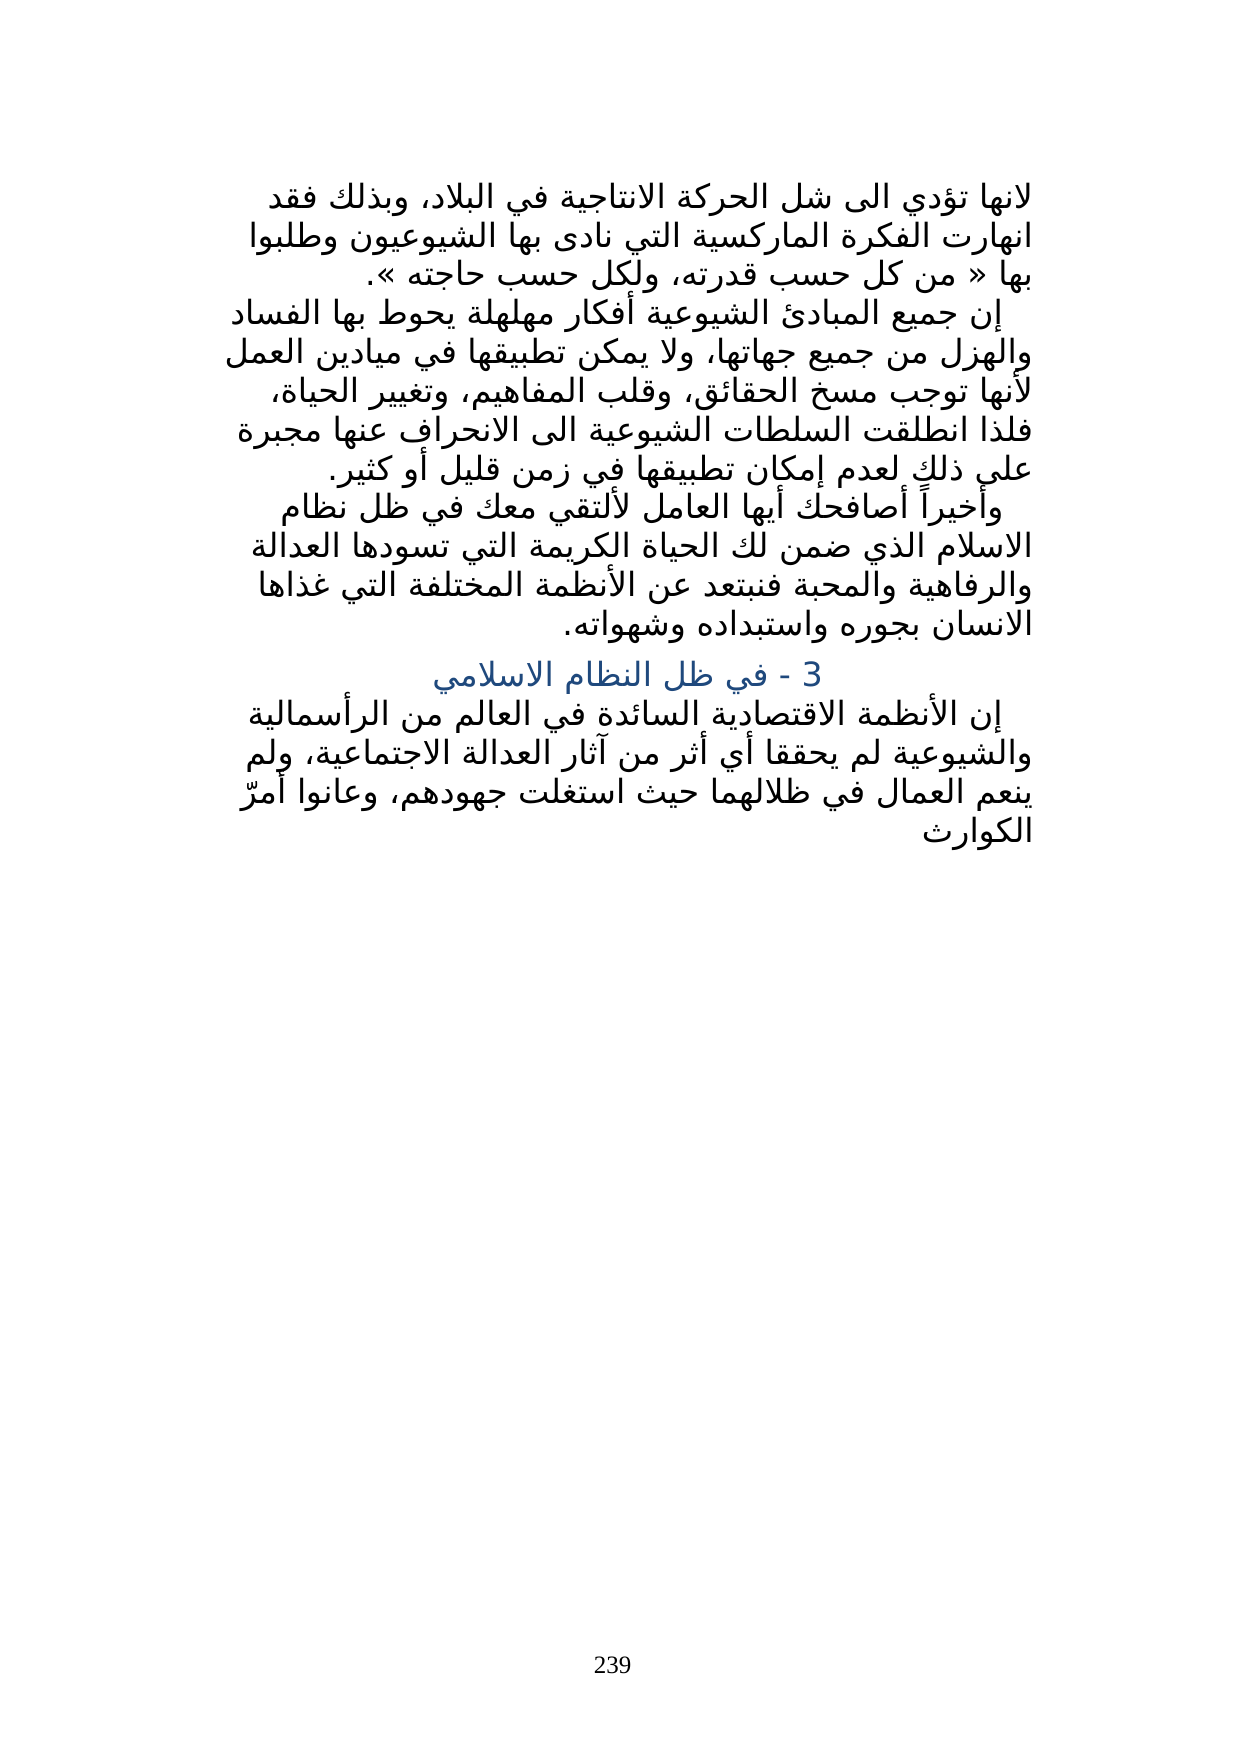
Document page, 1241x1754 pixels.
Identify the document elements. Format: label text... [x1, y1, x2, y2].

text وأخيراً أصافحك أيها العامل لألتقي معك في ظل نظام الاسلام الذي ضمن لك الحياة الكريمة التي تسودها العدالة والرفاهية والمحبة فنبتعد عن الأنظمة المختلفة التي غذاها الانسان بجوره واستبداده وشهواته. [222, 488, 1033, 643]
text إن الأنظمة الاقتصادية السائدة في العالم من الرأسمالية والشيوعية لم يحققا أي أثر من آثار العدالة الاجتماعية، ولم ينعم العمال في ظلالهما حيث استغلت جهودهم، وعانوا أمرّ الكوارث [222, 695, 1033, 850]
text إن جميع المبادئ الشيوعية أفكار مهلهلة يحوط بها الفساد والهزل من جميع جهاتها، ولا يمكن تطبيقها في ميادين العمل لأنها توجب مسخ الحقائق، وقلب المفاهيم، وتغيير الحياة، فلذا انطلقت السلطات الشيوعية الى الانحراف عنها مجبرة على ذلك لعدم إمكان تطبيقها في زمن قليل أو كثير. [222, 294, 1033, 488]
subtitle 3 - في ظل النظام الاسلامي [222, 656, 1033, 695]
text لانها تؤدي الى شل الحركة الانتاجية في البلاد، وبذلك فقد انهارت الفكرة الماركسية التي نادى بها الشيوعيون وطلبوا بها « من كل حسب قدرته، ولكل حسب حاجته ». [222, 177, 1033, 294]
